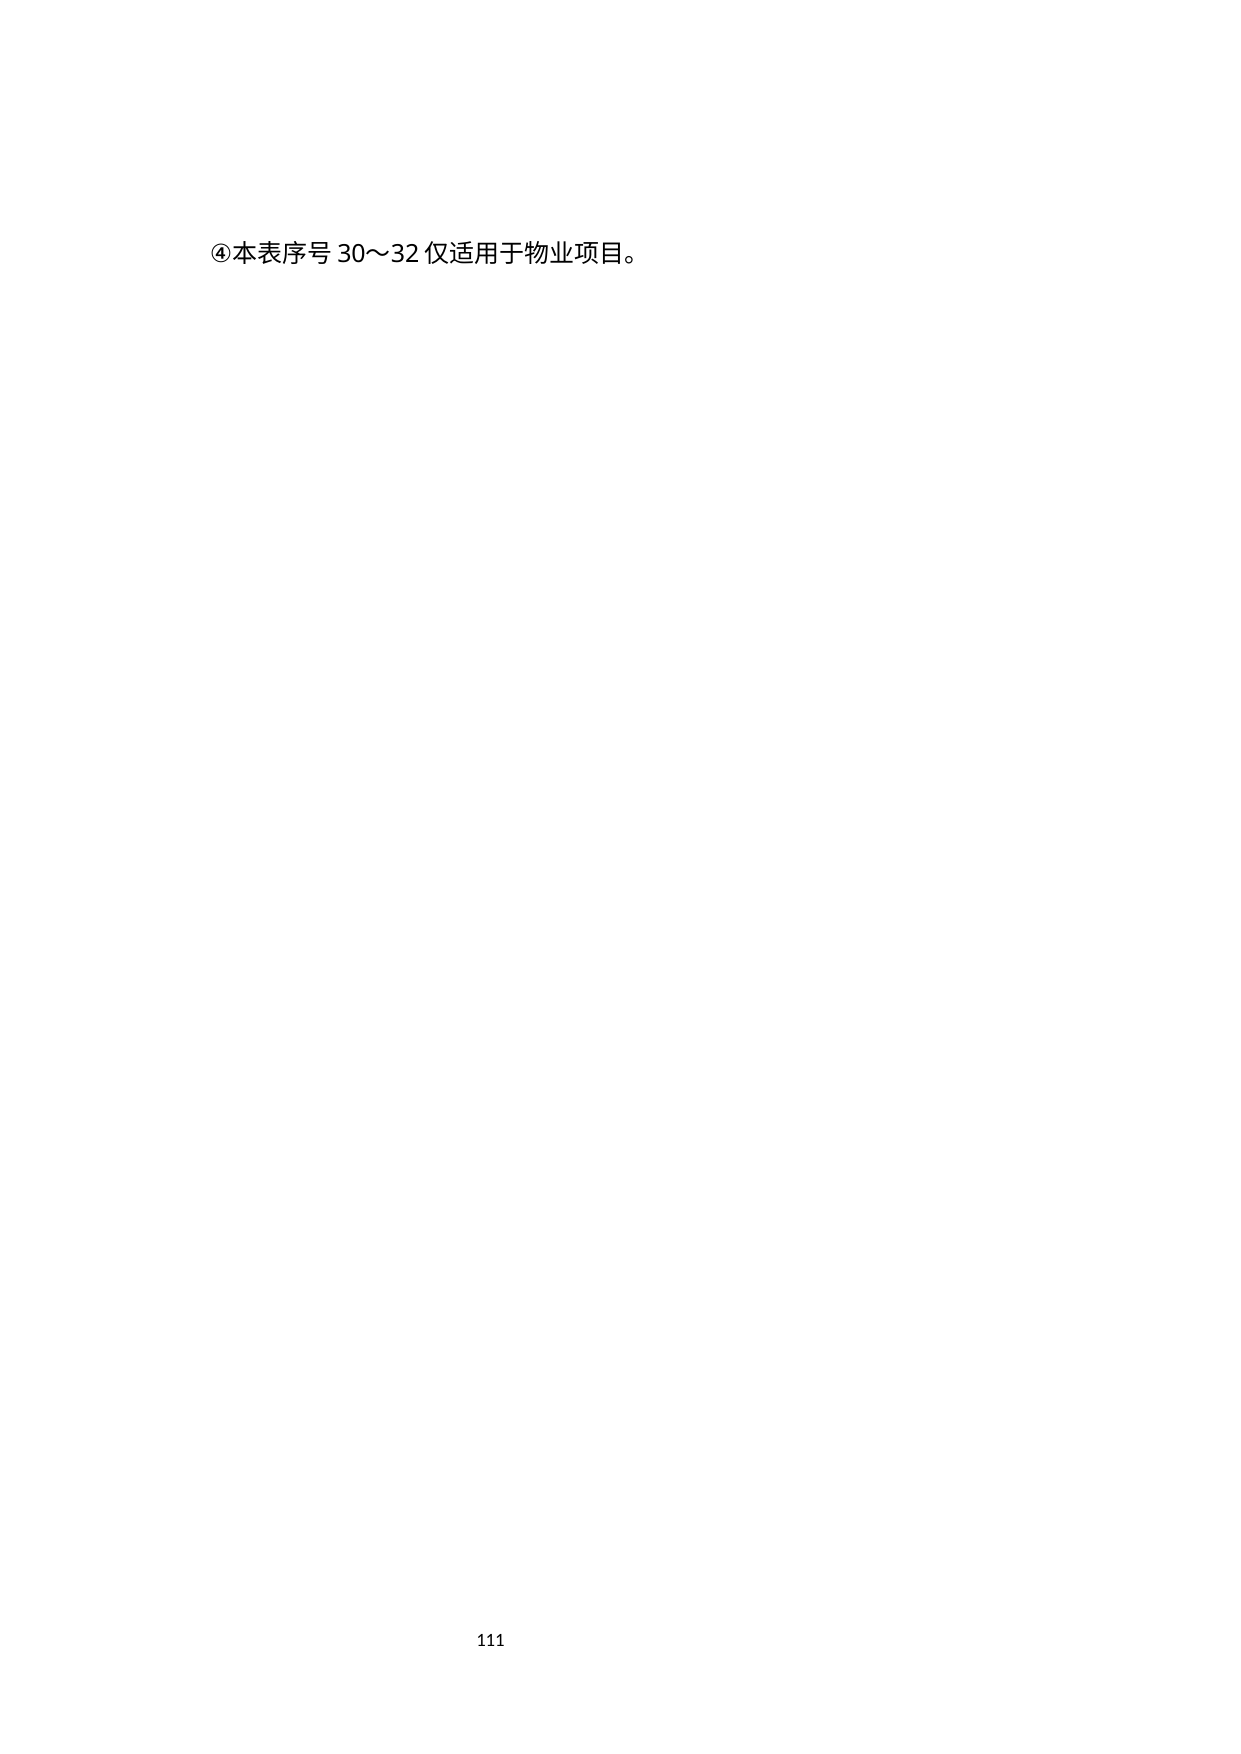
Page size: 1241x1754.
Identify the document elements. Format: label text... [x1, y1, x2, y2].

text ④本表序号30～32仅适用于物业项目。 [209, 219, 1087, 284]
